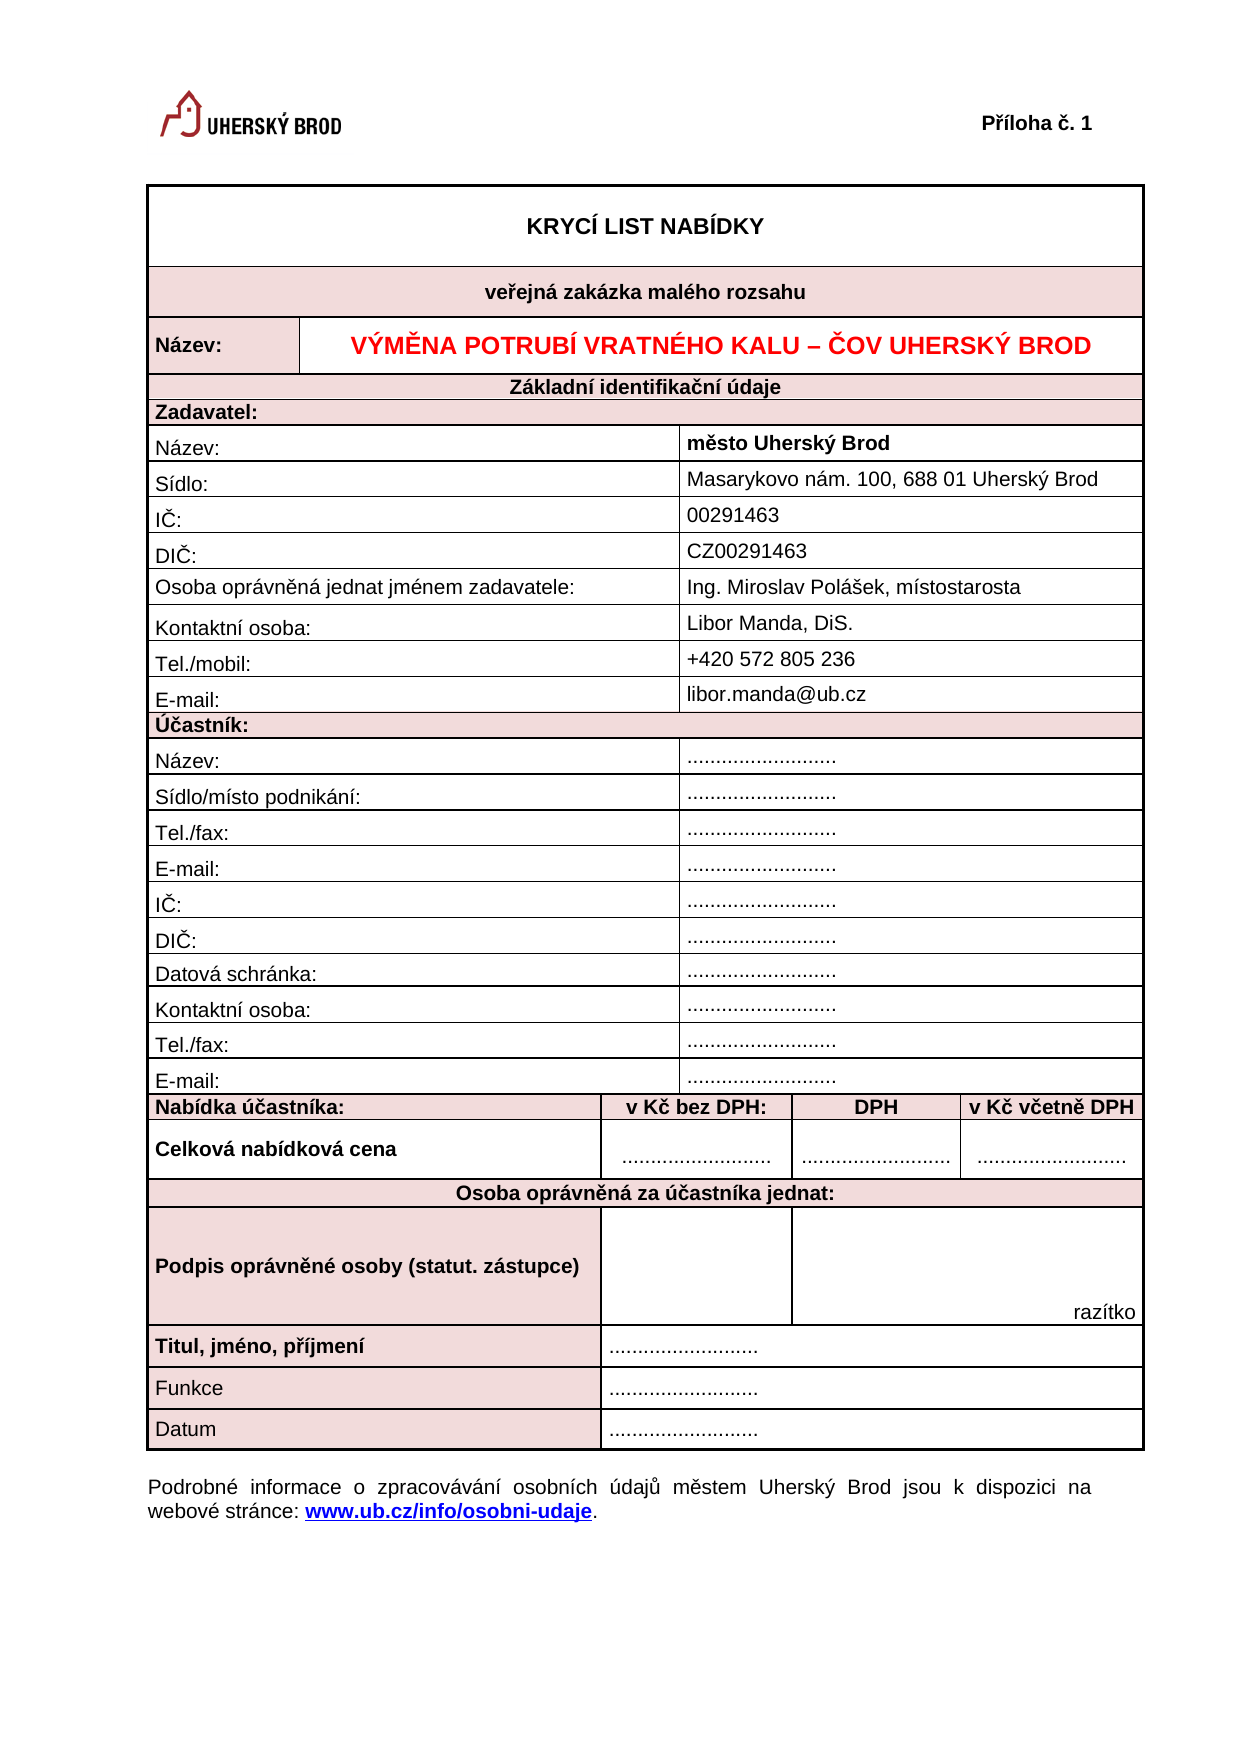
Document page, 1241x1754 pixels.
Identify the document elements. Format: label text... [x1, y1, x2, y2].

table_cell Tel./fax: [149, 1023, 679, 1057]
table_cell [602, 1208, 791, 1324]
table_cell .......................... [680, 1023, 1142, 1057]
table_cell Libor Manda, DiS. [680, 605, 1142, 639]
table_cell Osoba oprávněná jednat jménem zadavatele: [149, 569, 679, 604]
table_cell Tel./mobil: [149, 641, 679, 676]
table_cell DIČ: [149, 918, 679, 953]
table_cell Sídlo/místo podnikání: [149, 775, 679, 809]
table_cell .......................... [602, 1120, 791, 1178]
table_cell Celková nabídková cena [149, 1120, 600, 1178]
table_cell Titul, jméno, příjmení [149, 1326, 600, 1366]
table_cell Podpis oprávněné osoby (statut. zástupce) [149, 1208, 600, 1324]
table_cell Kontaktní osoba: [149, 987, 679, 1021]
table_cell Účastník: [149, 713, 1142, 737]
table_cell E-mail: [149, 846, 679, 881]
table_cell Název: [149, 318, 299, 373]
table_cell veřejná zakázka malého rozsahu [149, 267, 1142, 316]
table_cell Název: [149, 426, 679, 460]
table_cell .......................... [793, 1120, 960, 1178]
table_cell .......................... [680, 811, 1142, 845]
table_cell 00291463 [680, 497, 1142, 532]
table_cell DIČ: [149, 533, 679, 568]
table_cell .......................... [961, 1120, 1142, 1178]
table_cell Masarykovo nám. 100, 688 01 Uherský Brod [680, 462, 1142, 496]
table_cell IČ: [149, 882, 679, 917]
table_cell .......................... [680, 918, 1142, 953]
picture [147, 73, 354, 155]
table_cell Zadavatel: [149, 400, 1142, 424]
table_cell razítko [793, 1208, 1142, 1324]
table_cell Tel./fax: [149, 811, 679, 845]
table_cell .......................... [680, 846, 1142, 881]
table_cell Kontaktní osoba: [149, 605, 679, 639]
table_cell .......................... [680, 1059, 1142, 1093]
table_cell Datová schránka: [149, 954, 679, 985]
table_cell .......................... [680, 739, 1142, 773]
table_cell .......................... [680, 987, 1142, 1021]
table_cell .......................... [602, 1368, 1142, 1408]
table_cell Ing. Miroslav Polášek, místostarosta [680, 569, 1142, 604]
table_cell +420 572 805 236 [680, 641, 1142, 676]
table_cell Nabídka účastníka: [149, 1095, 600, 1119]
table_cell DPH [793, 1095, 960, 1119]
table_cell město Uherský Brod [680, 426, 1142, 460]
table_cell v Kč včetně DPH [961, 1095, 1142, 1119]
table_cell E-mail: [149, 677, 679, 711]
table_cell výměna potrubí vratného kalu – čov uherský brod [300, 318, 1142, 373]
table_cell .......................... [602, 1326, 1142, 1366]
table_cell Základní identifikační údaje [149, 375, 1142, 398]
table_cell .......................... [680, 954, 1142, 985]
table_cell IČ: [149, 497, 679, 532]
table_cell libor.manda@ub.cz [680, 677, 1142, 711]
table_cell Osoba oprávněná za účastníka jednat: [149, 1180, 1142, 1206]
table_cell Sídlo: [149, 462, 679, 496]
table_cell Název: [149, 739, 679, 773]
table_cell .......................... [680, 882, 1142, 917]
table_cell .......................... [602, 1410, 1142, 1448]
text Podrobné informace o zpracovávání osobních údajů městem Uherský Brod jsou k dispozici na webové stránce: www.ub.cz/info/osobni-udaje. [148, 1475, 1092, 1523]
table_header KRYCÍ LIST NABÍDKY [149, 187, 1142, 266]
table_cell Datum [149, 1410, 600, 1448]
table_cell E-mail: [149, 1059, 679, 1093]
table_cell v Kč bez DPH: [602, 1095, 791, 1119]
table_cell .......................... [680, 775, 1142, 809]
table_cell CZ00291463 [680, 533, 1142, 568]
table_cell Funkce [149, 1368, 600, 1408]
